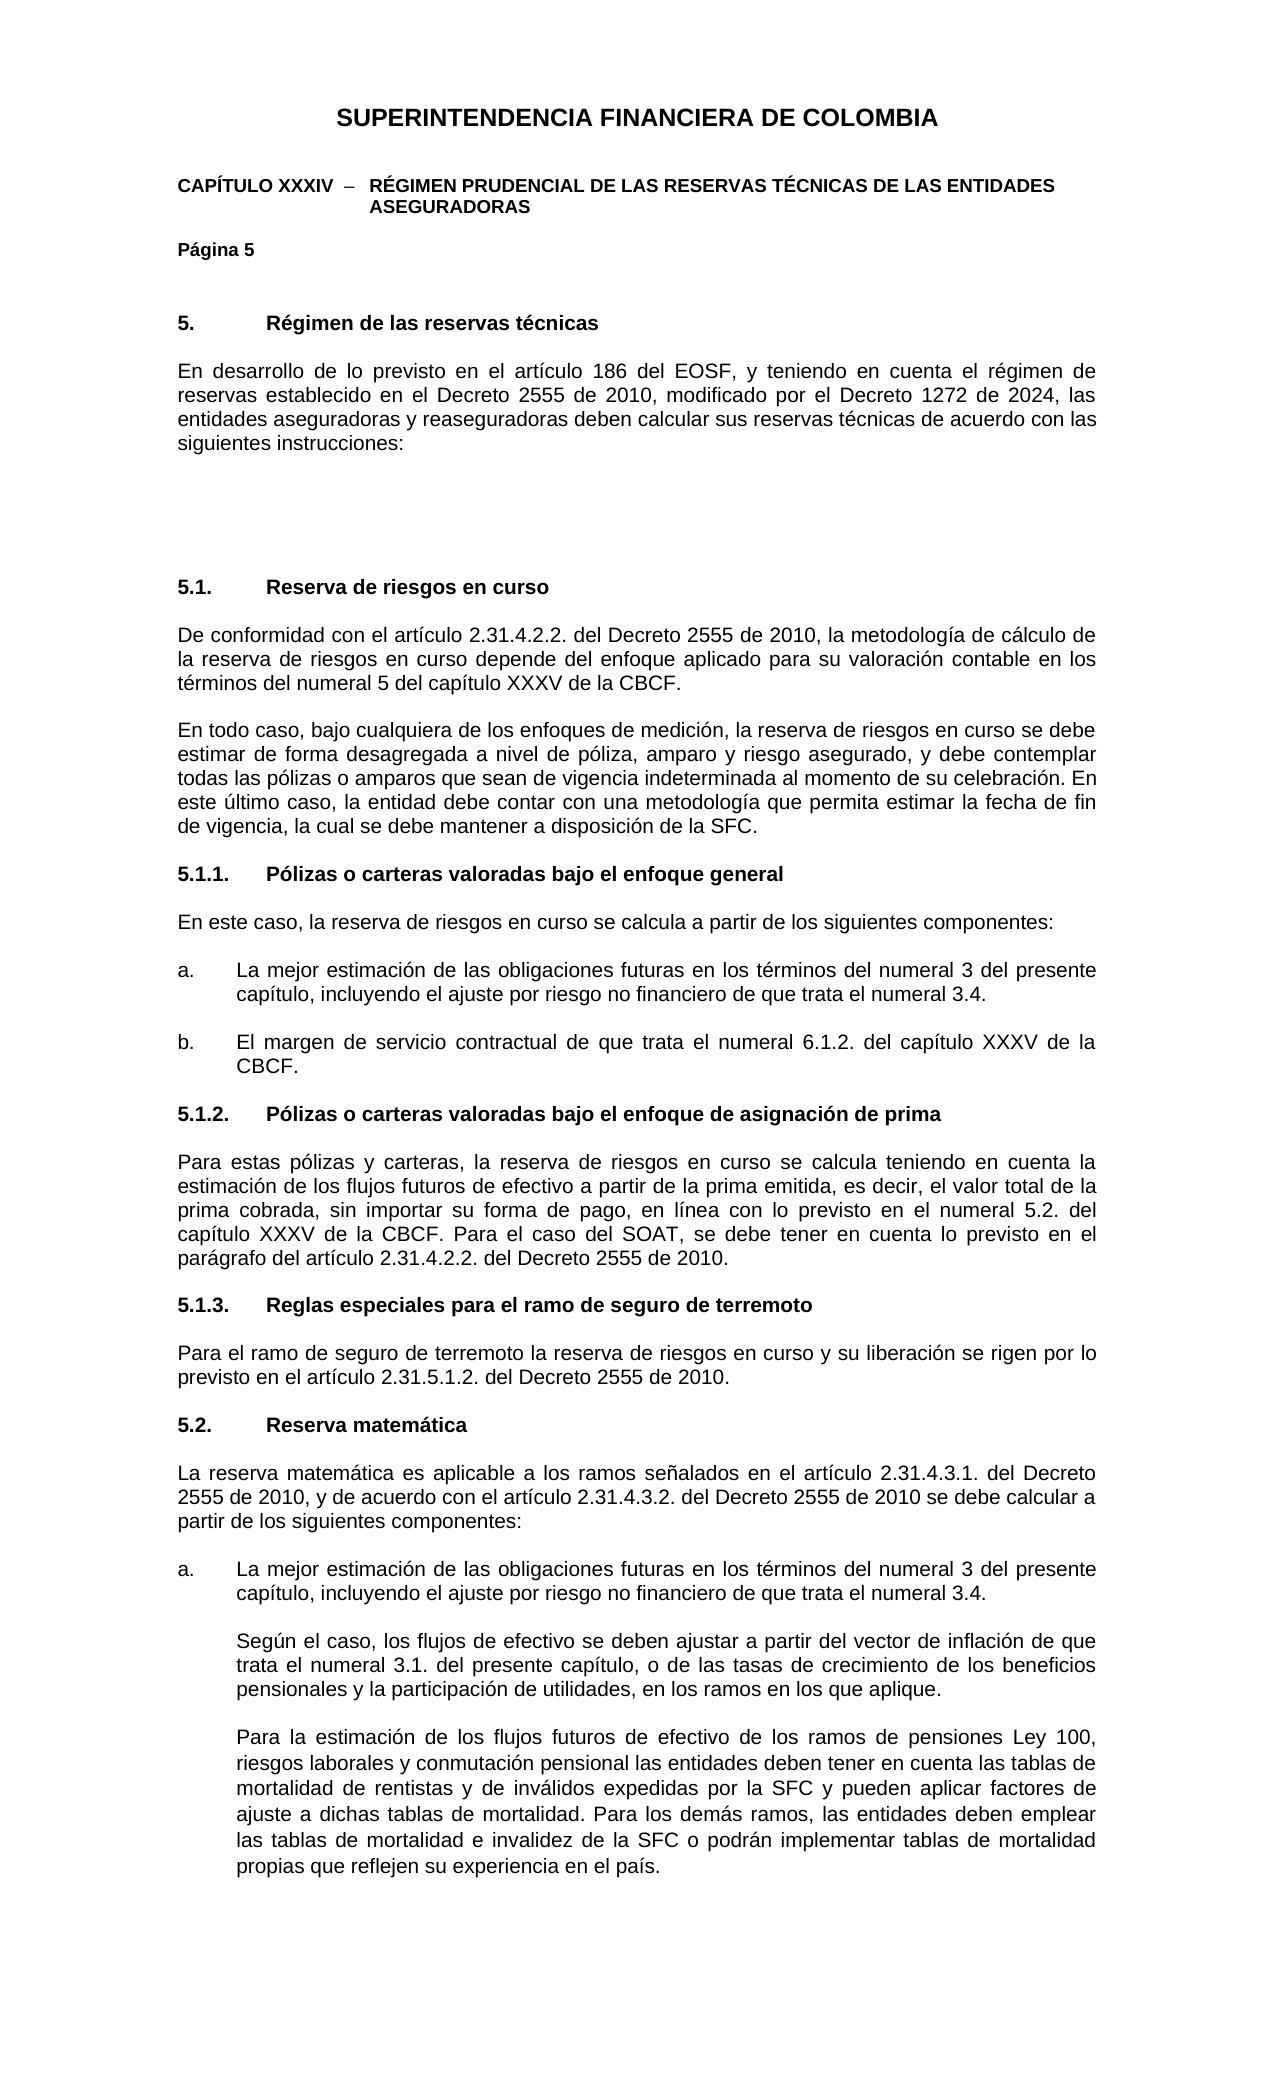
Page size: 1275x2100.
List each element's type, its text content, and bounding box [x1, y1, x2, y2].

list La mejor estimación de las obligaciones futuras en los términos del numeral 3 del presente capítulo, incluyendo el ajuste por riesgo no financiero de que trata el numeral 3.4. [177, 958, 1098, 1006]
text En todo caso, bajo cualquiera de los enfoques de medición, la reserva de riesgos en curso se debe estimar de forma desagregada a nivel de póliza, amparo y riesgo asegurado, y debe contemplar todas las pólizas o amparos que sean de vigencia indeterminada al momento de su celebración. En este último caso, la entidad debe contar con una metodología que permita estimar la fecha de fin de vigencia, la cual se debe mantener a disposición de la SFC. [177, 718, 1098, 838]
text En desarrollo de lo previsto en el artículo 186 del EOSF, y teniendo en cuenta el régimen de reservas establecido en el Decreto 2555 de 2010, modificado por el Decreto 1272 de 2024, las entidades aseguradoras y reaseguradoras deben calcular sus reservas técnicas de acuerdo con las siguientes instrucciones: [177, 359, 1098, 455]
list Para la estimación de los flujos futuros de efectivo de los ramos de pensiones Ley 100, riesgos laborales y conmutación pensional las entidades deben tener en cuenta las tablas de mortalidad de rentistas y de inválidos expedidas por la SFC y pueden aplicar factores de ajuste a dichas tablas de mortalidad. Para los demás ramos, las entidades deben emplear las tablas de mortalidad e invalidez de la SFC o podrán implementar tablas de mortalidad propias que reflejen su experiencia en el país. [236, 1724, 1098, 1878]
list Según el caso, los flujos de efectivo se deben ajustar a partir del vector de inflación de que trata el numeral 3.1. del presente capítulo, o de las tasas de crecimiento de los beneficios pensionales y la participación de utilidades, en los ramos en los que aplique. [236, 1629, 1098, 1701]
list Reglas especiales para el ramo de seguro de terremoto [177, 1293, 1098, 1317]
text En este caso, la reserva de riesgos en curso se calcula a partir de los siguientes componentes: [177, 910, 1098, 934]
text La reserva matemática es aplicable a los ramos señalados en el artículo 2.31.4.3.1. del Decreto 2555 de 2010, y de acuerdo con el artículo 2.31.4.3.2. del Decreto 2555 de 2010 se debe calcular a partir de los siguientes componentes: [177, 1461, 1098, 1533]
text Para el ramo de seguro de terremoto la reserva de riesgos en curso y su liberación se rigen por lo previsto en el artículo 2.31.5.1.2. del Decreto 2555 de 2010. [177, 1341, 1098, 1389]
list Reserva de riesgos en curso [177, 574, 1098, 598]
text Para estas pólizas y carteras, la reserva de riesgos en curso se calcula teniendo en cuenta la estimación de los flujos futuros de efectivo a partir de la prima emitida, es decir, el valor total de la prima cobrada, sin importar su forma de pago, en línea con lo previsto en el numeral 5.2. del capítulo XXXV de la CBCF. Para el caso del SOAT, se debe tener en cuenta lo previsto en el parágrafo del artículo 2.31.4.2.2. del Decreto 2555 de 2010. [177, 1149, 1098, 1269]
list El margen de servicio contractual de que trata el numeral 6.1.2. del capítulo XXXV de la CBCF. [177, 1030, 1098, 1078]
list Reserva matemática [177, 1413, 1098, 1437]
list Pólizas o carteras valoradas bajo el enfoque de asignación de prima [177, 1102, 1098, 1126]
text De conformidad con el artículo 2.31.4.2.2. del Decreto 2555 de 2010, la metodología de cálculo de la reserva de riesgos en curso depende del enfoque aplicado para su valoración contable en los términos del numeral 5 del capítulo XXXV de la CBCF. [177, 622, 1098, 694]
list Régimen de las reservas técnicas [177, 311, 1098, 335]
list La mejor estimación de las obligaciones futuras en los términos del numeral 3 del presente capítulo, incluyendo el ajuste por riesgo no financiero de que trata el numeral 3.4. [177, 1557, 1098, 1605]
list Pólizas o carteras valoradas bajo el enfoque general [177, 862, 1098, 886]
